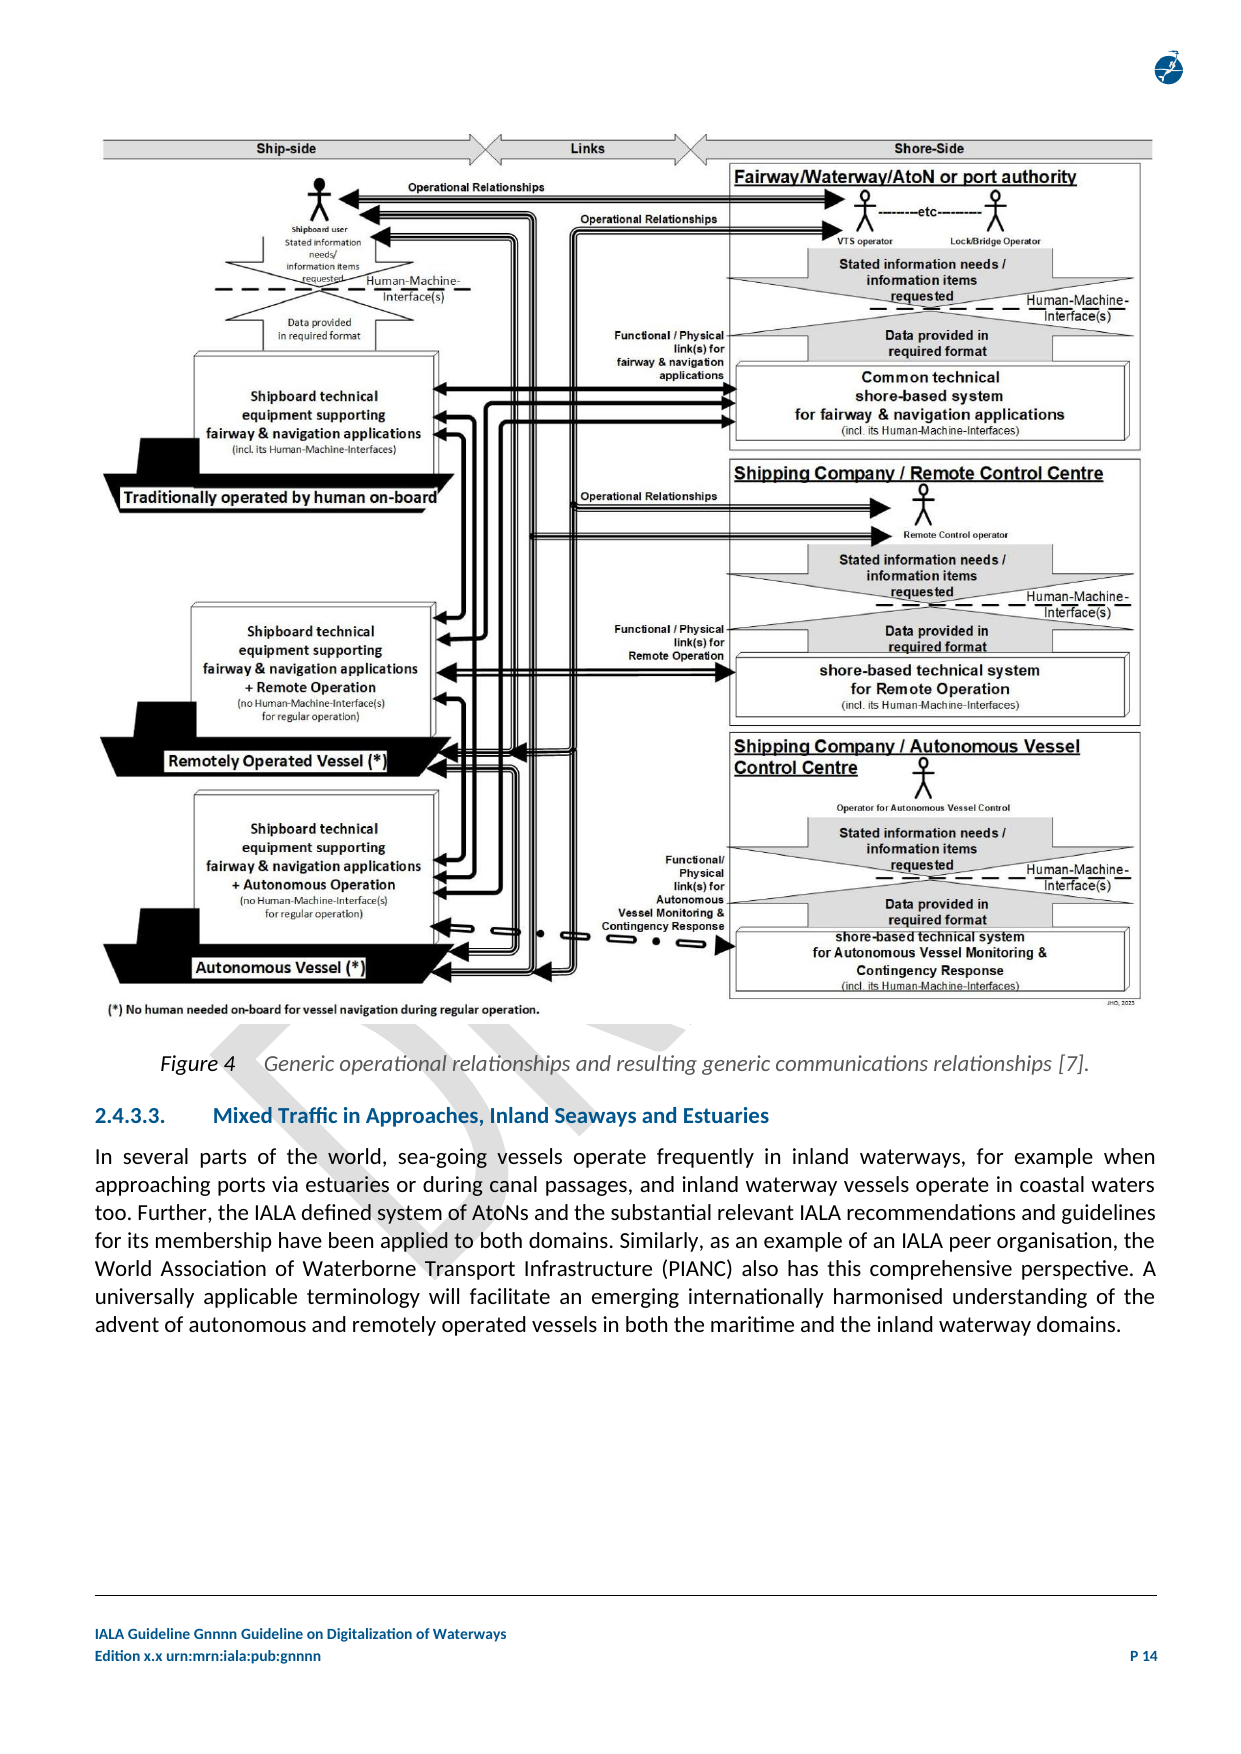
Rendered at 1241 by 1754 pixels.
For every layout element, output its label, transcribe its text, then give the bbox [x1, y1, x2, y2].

text In several parts of the world, sea-going vessels operate frequently in inland waterways, for example when approaching ports via estuaries or during canal passages, and inland waterway vessels operate in coastal waters too. Further, the IALA defined system of AtoNs and the substantial relevant IALA recommendations and guidelines for its membership have been applied to both domains. Similarly, as an example of an IALA peer organisation, the World Association of Waterborne Transport Infrastructure (PIANC) also has this comprehensive perspective. A universally applicable terminology will facilitate an emerging internationally harmonised understanding of the advent of autonomous and remotely operated vessels in both the maritime and the inland waterway domains. [94, 1142, 1157, 1338]
subtitle Mixed Traffic in Approaches, Inland Seaways and Estuaries [94, 1102, 1054, 1130]
picture [99, 134, 1153, 1024]
picture [1123, 0, 1241, 119]
text Generic operational relationships and resulting generic communications relationships [7]. [94, 1049, 1157, 1077]
